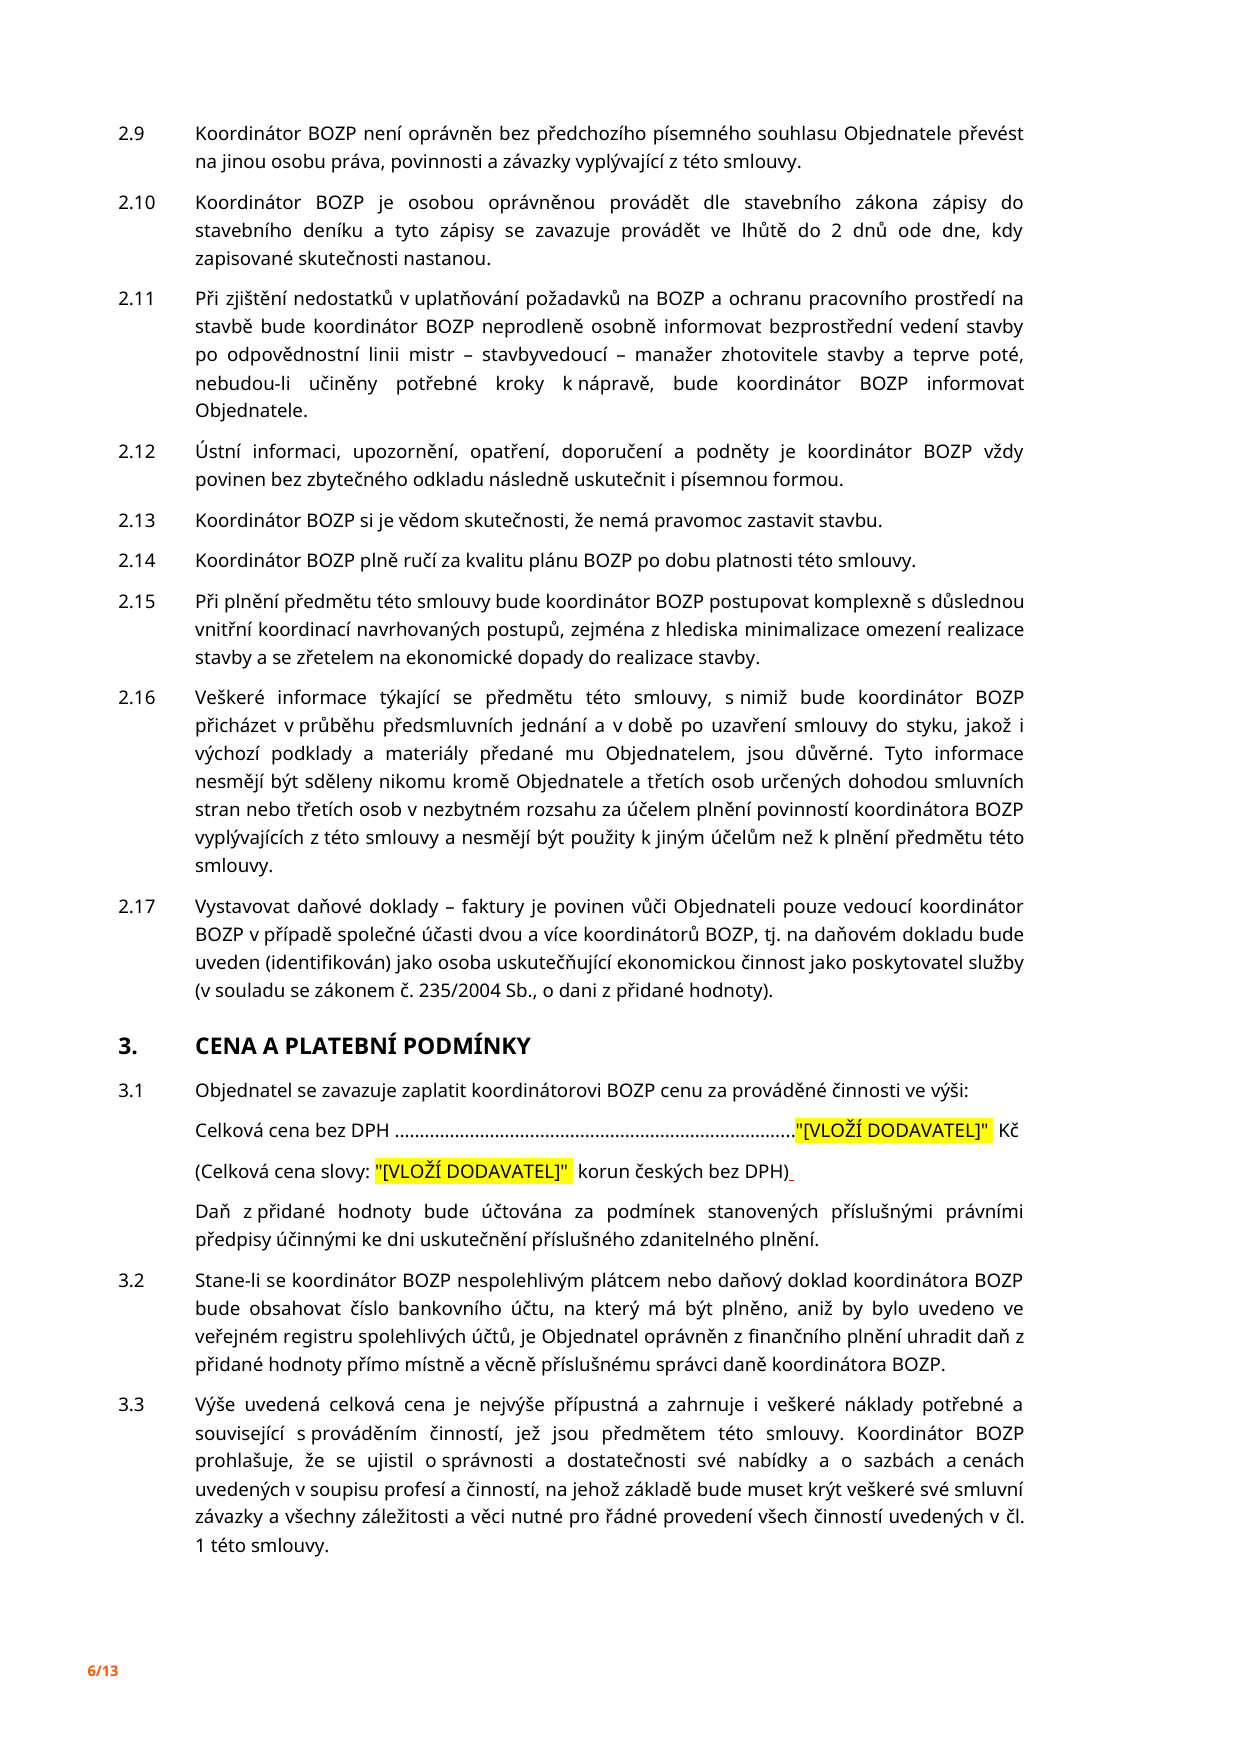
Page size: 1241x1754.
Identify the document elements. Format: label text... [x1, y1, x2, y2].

list Veškeré informace týkající se předmětu této smlouvy, s nimiž bude koordinátor BOZP přicházet v průběhu předsmluvních jednání a v době po uzavření smlouvy do styku, jakož i výchozí podklady a materiály předané mu Objednatelem, jsou důvěrné. Tyto informace nesmějí být sděleny nikomu kromě Objednatele a třetích osob určených dohodou smluvních stran nebo třetích osob v nezbytném rozsahu za účelem plnění povinností koordinátora BOZP vyplývajících z této smlouvy a nesmějí být použity k jiným účelům než k plnění předmětu této smlouvy. [118, 684, 1024, 878]
text Celková cena bez DPH Kč [195, 1118, 795, 1143]
text Daň z přidané hodnoty bude účtována za podmínek stanovených příslušnými právními předpisy účinnými ke dni uskutečnění příslušného zdanitelného plnění. [195, 1199, 1024, 1252]
list Výše uvedená celková cena je nejvýše přípustná a zahrnuje i veškeré náklady potřebné a související s prováděním činností, jež jsou předmětem této smlouvy. Koordinátor BOZP prohlašuje, že se ujistil o správnosti a dostatečnosti své nabídky a o sazbách a cenách uvedených v soupisu profesí a činností, na jehož základě bude muset krýt veškeré své smluvní závazky a všechny záležitosti a věci nutné pro řádné provedení všech činností uvedených v čl. 1 této smlouvy. [118, 1392, 1024, 1557]
list Koordinátor BOZP plně ručí za kvalitu plánu BOZP po dobu platnosti této smlouvy. [118, 547, 1024, 573]
list Při plnění předmětu této smlouvy bude koordinátor BOZP postupovat komplexně s důslednou vnitřní koordinací navrhovaných postupů, zejména z hlediska minimalizace omezení realizace stavby a se zřetelem na ekonomické dopady do realizace stavby. [118, 588, 1024, 669]
list Vystavovat daňové doklady – faktury je povinen vůči Objednateli pouze vedoucí koordinátor BOZP v případě společné účasti dvou a více koordinátorů BOZP, tj. na daňovém dokladu bude uveden (identifikován) jako osoba uskutečňující ekonomickou činnost jako poskytovatel služby (v souladu se zákonem č. 235/2004 Sb., o dani z přidané hodnoty). [118, 893, 1024, 1003]
list Při zjištění nedostatků v uplatňování požadavků na BOZP a ochranu pracovního prostředí na stavbě bude koordinátor BOZP neprodleně osobně informovat bezprostřední vedení stavby po odpovědnostní linii mistr – stavbyvedoucí – manažer zhotovitele stavby a teprve poté, nebudou-li učiněny potřebné kroky k nápravě, bude koordinátor BOZP informovat Objednatele. [118, 286, 1024, 423]
text (Celková cena slovy: korun českých bez DPH) [195, 1158, 375, 1184]
list Stane-li se koordinátor BOZP nespolehlivým plátcem nebo daňový doklad koordinátora BOZP bude obsahovat číslo bankovního účtu, na který má být plněno, aniž by bylo uvedeno ve veřejném registru spolehlivých účtů, je Objednatel oprávněn z finančního plnění uhradit daň z přidané hodnoty přímo místně a věcně příslušnému správci daně koordinátora BOZP. [118, 1267, 1024, 1377]
list CENA A PLATEBNÍ PODMÍNKY [118, 1030, 1024, 1061]
list Koordinátor BOZP není oprávněn bez předchozího písemného souhlasu Objednatele převést na jinou osobu práva, povinnosti a závazky vyplývající z této smlouvy. [118, 121, 1024, 174]
text (Celková cena slovy: korun českých bez DPH) [573, 1158, 1024, 1184]
list Koordinátor BOZP si je vědom skutečnosti, že nemá pravomoc zastavit stavbu. [118, 507, 1024, 532]
list Koordinátor BOZP je osobou oprávněnou provádět dle stavebního zákona zápisy do stavebního deníku a tyto zápisy se zavazuje provádět ve lhůtě do 2 dnů ode dne, kdy zapisované skutečnosti nastanou. [118, 189, 1024, 271]
list Objednatel se zavazuje zaplatit koordinátorovi BOZP cenu za prováděné činnosti ve výši: [118, 1077, 1024, 1103]
list Ústní informaci, upozornění, opatření, doporučení a podněty je koordinátor BOZP vždy povinen bez zbytečného odkladu následně uskutečnit i písemnou formou. [118, 438, 1024, 492]
